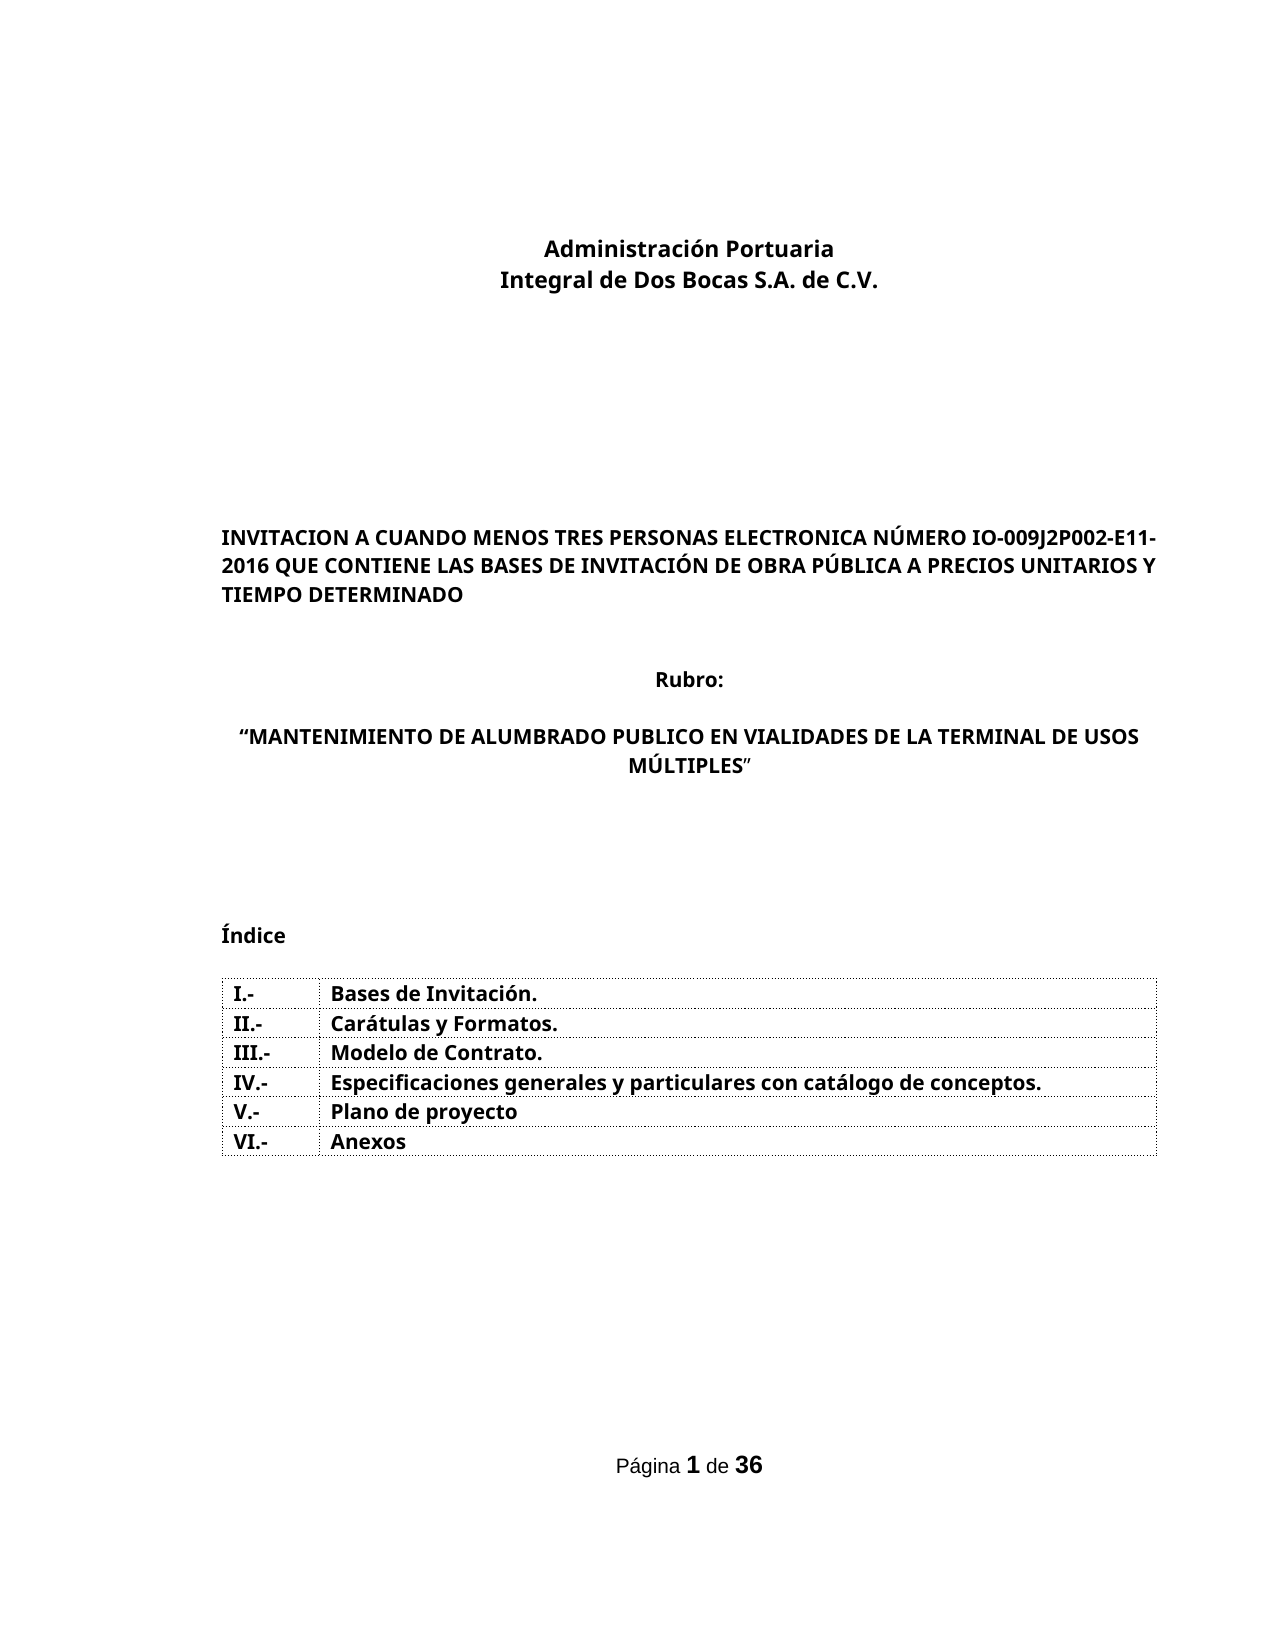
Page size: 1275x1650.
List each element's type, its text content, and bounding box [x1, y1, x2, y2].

table_cell Modelo de Contrato. [319, 1037, 1157, 1067]
table_header I.- [222, 978, 319, 1008]
text “MANTENIMIENTO DE ALUMBRADO PUBLICO EN VIALIDADES DE LA TERMINAL DE USOS MÚLTIPLES” [221, 722, 1157, 779]
table_cell VI.- [222, 1126, 319, 1155]
table_cell Carátulas y Formatos. [319, 1008, 1157, 1037]
table_cell V.- [222, 1096, 319, 1126]
text INVITACION A CUANDO MENOS TRES PERSONAS ELECTRONICA NÚMERO IO-009J2P002-E11-2016 QUE CONTIENE LAS BASES DE INVITACIÓN DE OBRA PÚBLICA A PRECIOS UNITARIOS Y TIEMPO DETERMINADO [221, 523, 1157, 608]
title Administración Portuaria [221, 233, 1157, 264]
table_cell II.- [222, 1008, 319, 1037]
table_header Bases de Invitación. [319, 978, 1157, 1008]
text Índice [221, 921, 1157, 950]
text Rubro: [221, 666, 1157, 694]
table_cell Plano de proyecto [319, 1096, 1157, 1126]
table_cell Especificaciones generales y particulares con catálogo de conceptos. [319, 1067, 1157, 1096]
table_cell Anexos [319, 1126, 1157, 1155]
table_cell IV.- [222, 1067, 319, 1096]
title Integral de Dos Bocas S.A. de C.V. [221, 264, 1157, 296]
table_cell III.- [222, 1037, 319, 1067]
